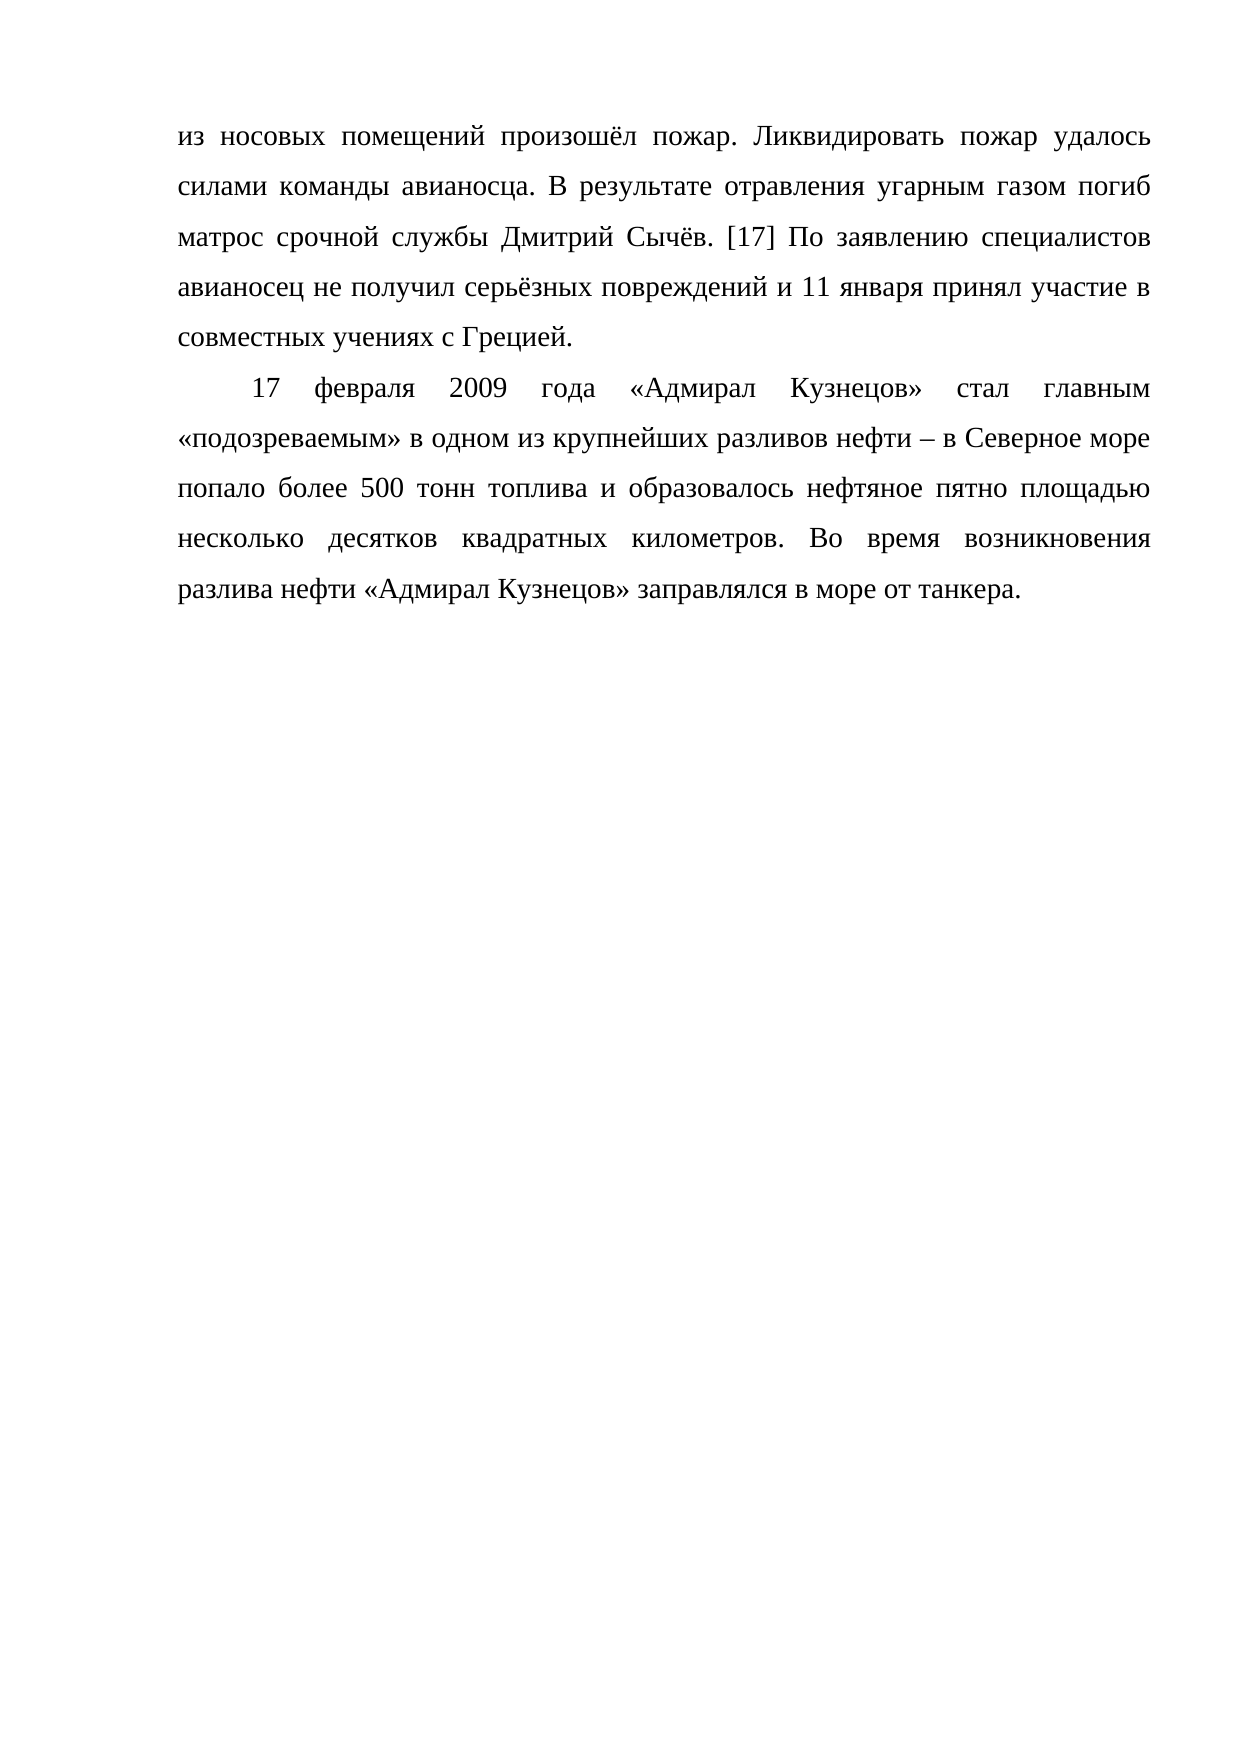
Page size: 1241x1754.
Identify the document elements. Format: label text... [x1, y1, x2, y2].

text 17 февраля 2009 года «Адмирал Кузнецов» стал главным «подозреваемым» в одном из крупнейших разливов нефти – в Северное море попало более 500 тонн топлива и образовалось нефтяное пятно площадью несколько десятков квадратных километров. Во время возникновения разлива нефти «Адмирал Кузнецов» заправлялся в море от танкера. [177, 370, 1152, 604]
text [177, 118, 1152, 353]
